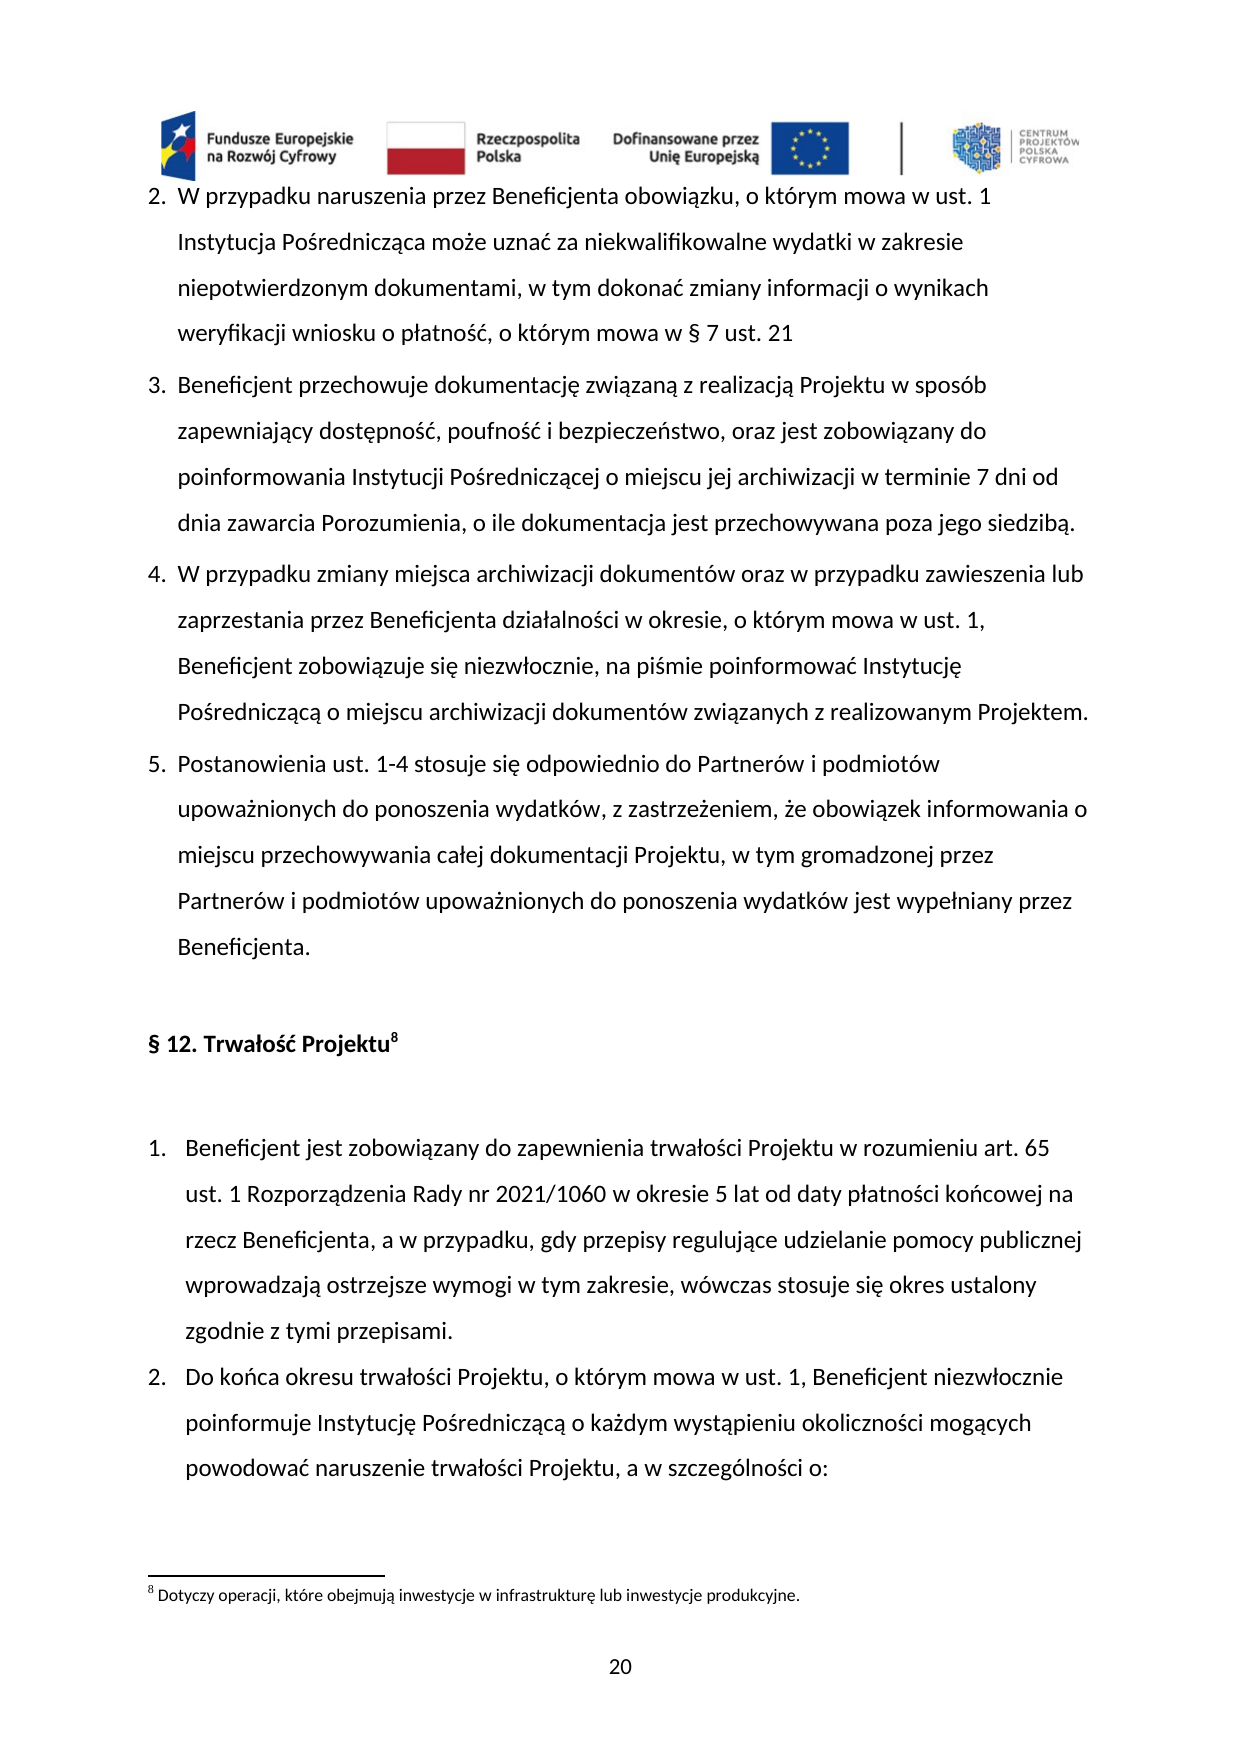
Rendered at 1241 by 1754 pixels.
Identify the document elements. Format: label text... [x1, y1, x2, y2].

list W przypadku naruszenia przez Beneficjenta obowiązku, o którym mowa w ust. 1 Instytucja Pośrednicząca może uznać za niekwalifikowalne wydatki w zakresie niepotwierdzonym dokumentami, w tym dokonać zmiany informacji o wynikach weryfikacji wniosku o płatność, o którym mowa w § 7 ust. 21 [148, 180, 1092, 348]
text § 12. Trwałość Projektu [148, 983, 1092, 1105]
list Beneficjent przechowuje dokumentację związaną z realizacją Projektu w sposób zapewniający dostępność, poufność i bezpieczeństwo, oraz jest zobowiązany do poinformowania Instytucji Pośredniczącej o miejscu jej archiwizacji w terminie 7 dni od dnia zawarcia Porozumienia, o ile dokumentacja jest przechowywana poza jego siedzibą. [148, 369, 1092, 537]
list W przypadku zmiany miejsca archiwizacji dokumentów oraz w przypadku zawieszenia lub zaprzestania przez Beneficjenta działalności w okresie, o którym mowa w ust. 1, Beneficjent zobowiązuje się niezwłocznie, na piśmie poinformować Instytucję Pośredniczącą o miejscu archiwizacji dokumentów związanych z realizowanym Projektem. [148, 559, 1092, 726]
picture [161, 111, 1080, 181]
list Postanowienia ust. 1-4 stosuje się odpowiednio do Partnerów i podmiotów upoważnionych do ponoszenia wydatków, z zastrzeżeniem, że obowiązek informowania o miejscu przechowywania całej dokumentacji Projektu, w tym gromadzonej przez Partnerów i podmiotów upoważnionych do ponoszenia wydatków jest wypełniany przez Beneficjenta. [148, 748, 1092, 961]
list Beneficjent jest zobowiązany do zapewnienia trwałości Projektu w rozumieniu art. 65 ust. 1 Rozporządzenia Rady nr 2021/1060 w okresie 5 lat od daty płatności końcowej na rzecz Beneficjenta, a w przypadku, gdy przepisy regulujące udzielanie pomocy publicznej wprowadzają ostrzejsze wymogi w tym zakresie, wówczas stosuje się okres ustalony zgodnie z tymi przepisami. [148, 1132, 1092, 1346]
list Do końca okresu trwałości Projektu, o którym mowa w ust. 1, Beneficjent niezwłocznie poinformuje Instytucję Pośredniczącą o każdym wystąpieniu okoliczności mogących powodować naruszenie trwałości Projektu, a w szczególności o: [148, 1361, 1092, 1483]
